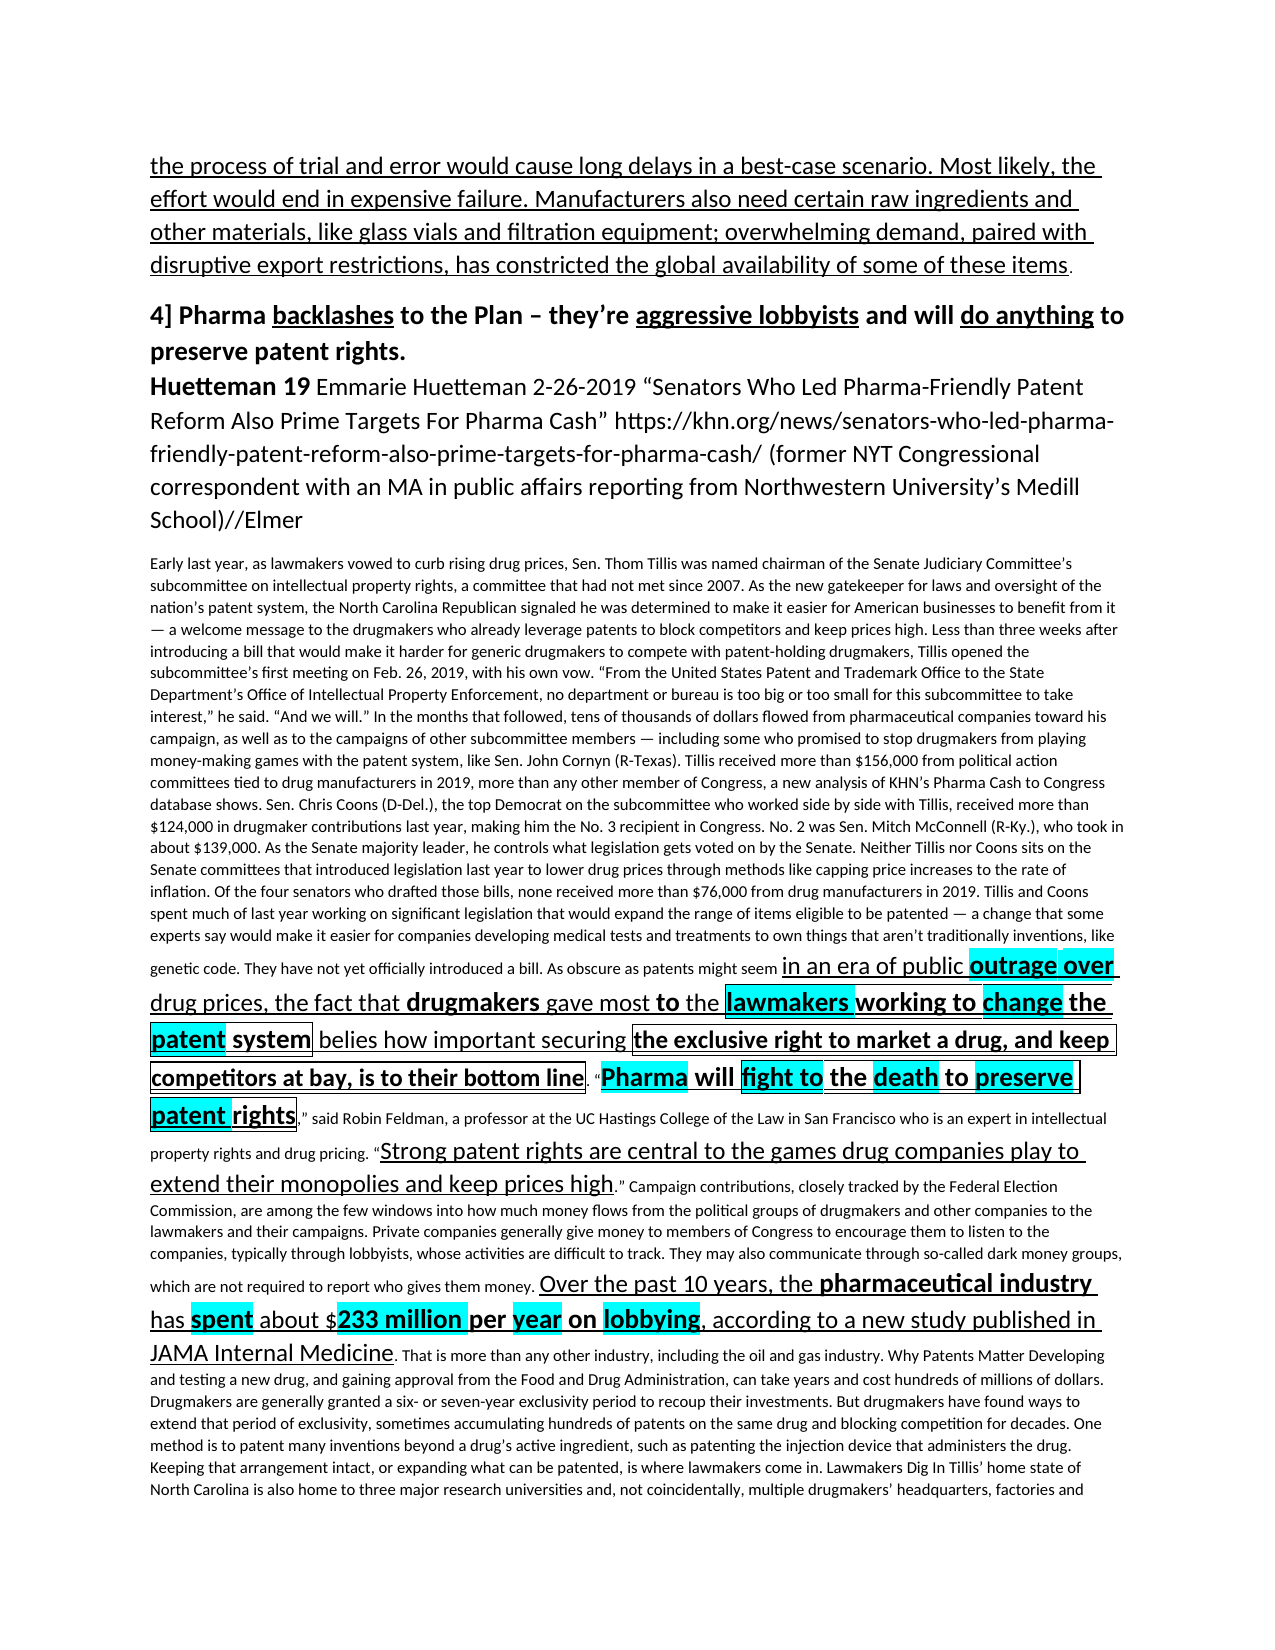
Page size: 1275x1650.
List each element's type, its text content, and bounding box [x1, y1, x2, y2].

subtitle 4] Pharma backlashes to the Plan – they’re aggressive lobbyists and will do anything to preserve patent rights. [150, 298, 1125, 367]
text Huetteman 19 Emmarie Huetteman 2-26-2019 “Senators Who Led Pharma-Friendly Patent Reform Also Prime Targets For Pharma Cash” https://khn.org/news/senators-who-led-pharma-friendly-patent-reform-also-prime-targets-for-pharma-cash/ (former NYT Congressional correspondent with an MA in public affairs reporting from Northwestern University’s Medill School)//Elmer [150, 369, 1125, 534]
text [150, 553, 1125, 1499]
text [150, 150, 1125, 279]
